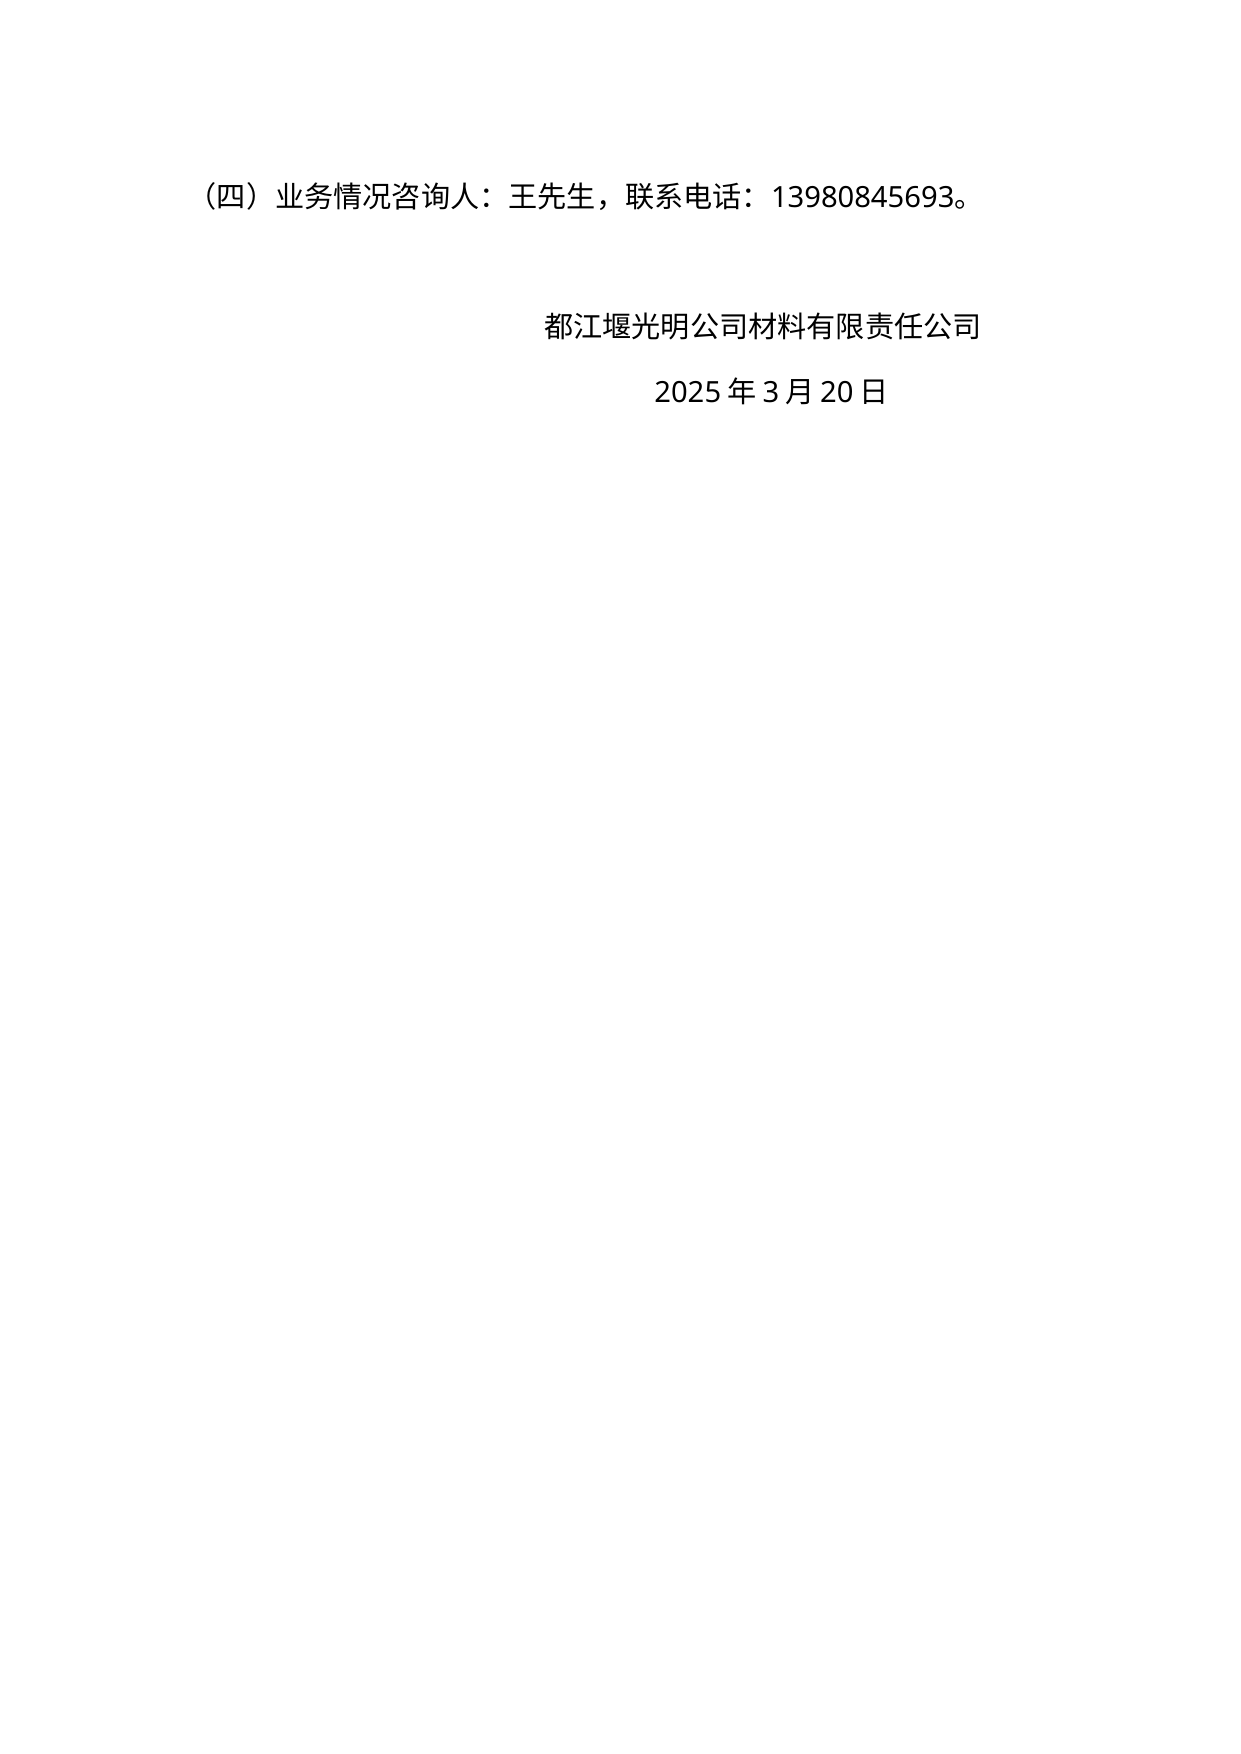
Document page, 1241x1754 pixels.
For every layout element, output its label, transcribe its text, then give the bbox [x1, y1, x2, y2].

text 都江堰光明公司材料有限责任公司 [473, 292, 1053, 357]
text 2025年 3月20日 [187, 357, 1053, 422]
text （四）业务情况咨询人：王先生，联系电话：13980845693。 [187, 162, 1053, 227]
